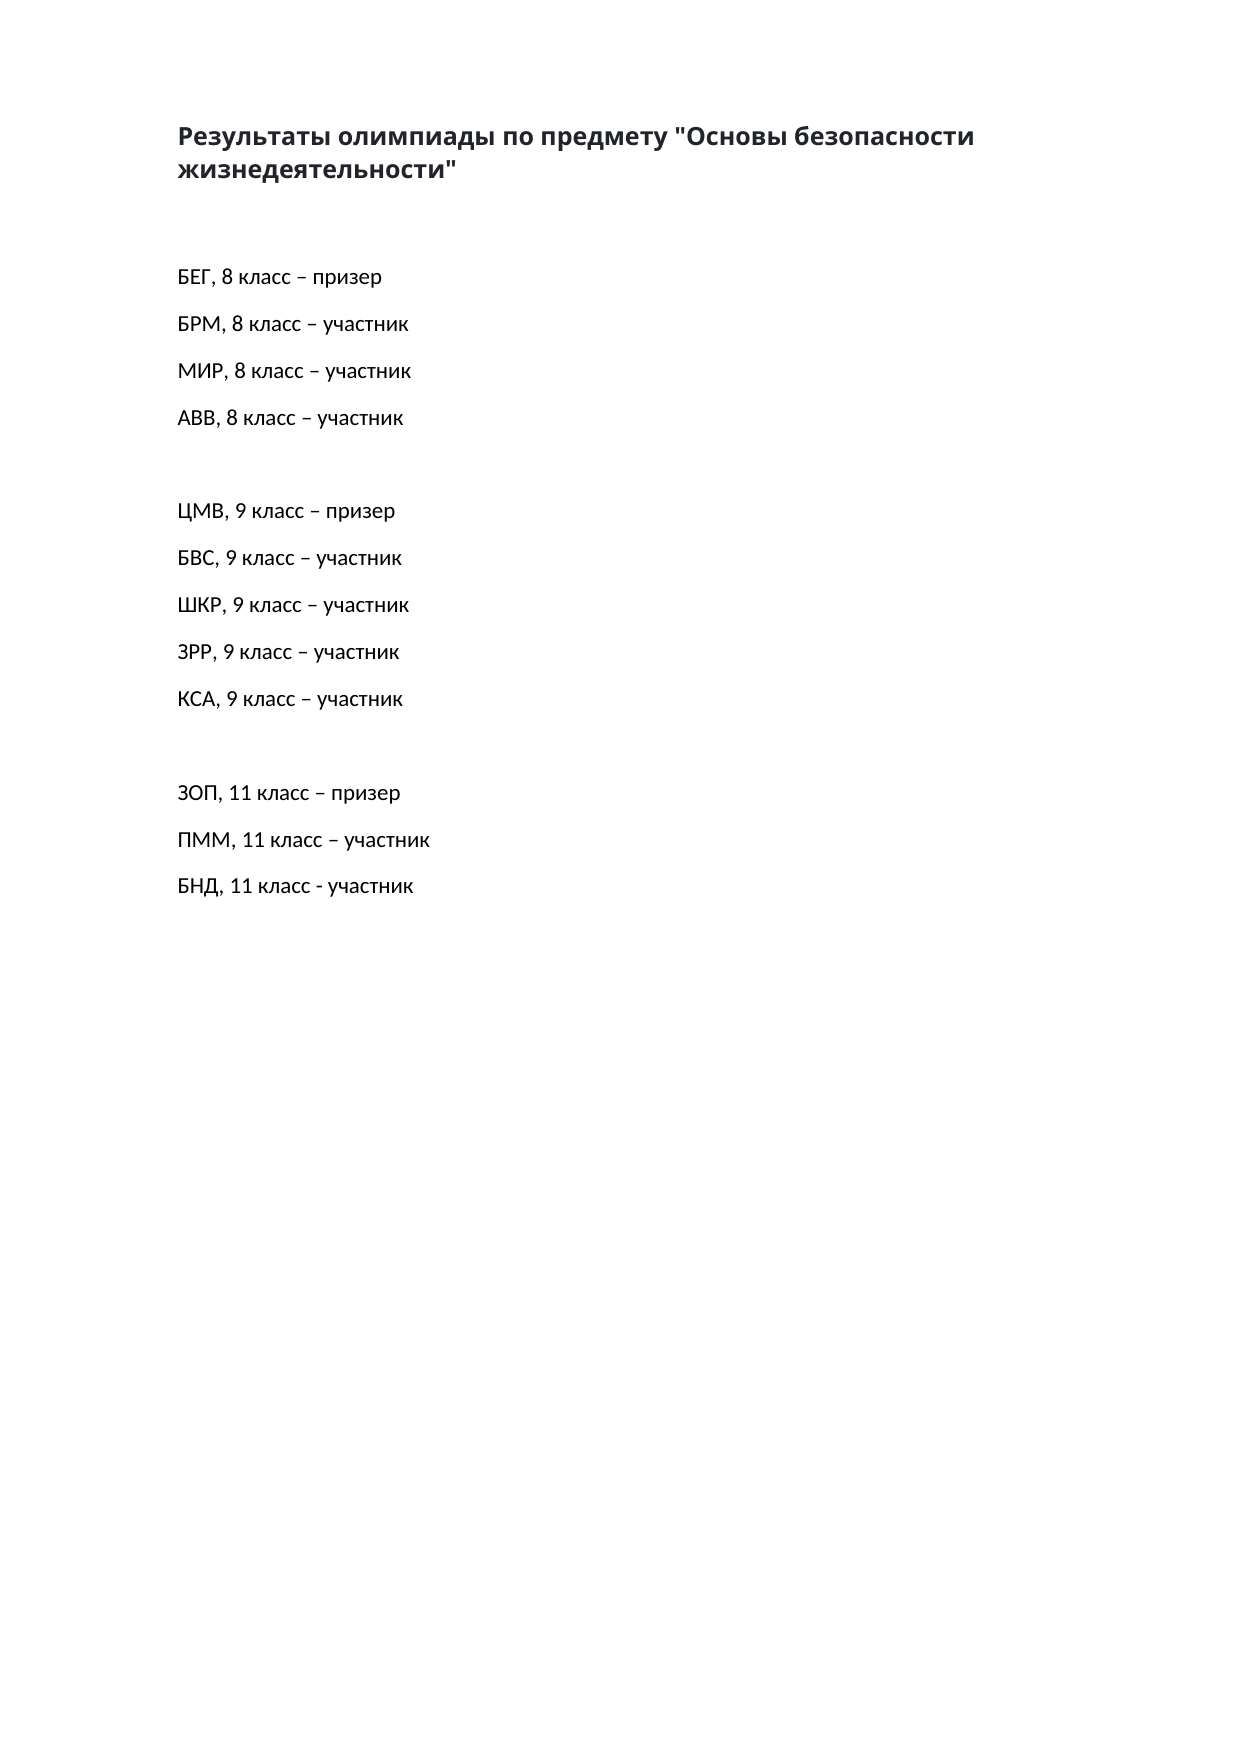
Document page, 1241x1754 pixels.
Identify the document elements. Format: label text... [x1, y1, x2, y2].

text БНД, 11 класс - участник [177, 872, 1152, 900]
text АВВ, 8 класс – участник [177, 403, 1152, 431]
text ЗРР, 9 класс – участник [177, 637, 1152, 665]
text ЗОП, 11 класс – призер [177, 778, 1152, 806]
text Результаты олимпиады по предмету "Основы безопасности жизнедеятельности" [177, 118, 1152, 186]
text ШКР, 9 класс – участник [177, 590, 1152, 618]
text КСА, 9 класс – участник [177, 684, 1152, 712]
text БВС, 9 класс – участник [177, 543, 1152, 572]
text БРМ, 8 класс – участник [177, 309, 1152, 337]
text МИР, 8 класс – участник [177, 356, 1152, 384]
text БЕГ, 8 класс – призер [177, 262, 1152, 290]
text ПММ, 11 класс – участник [177, 825, 1152, 853]
text ЦМВ, 9 класс – призер [177, 497, 1152, 525]
